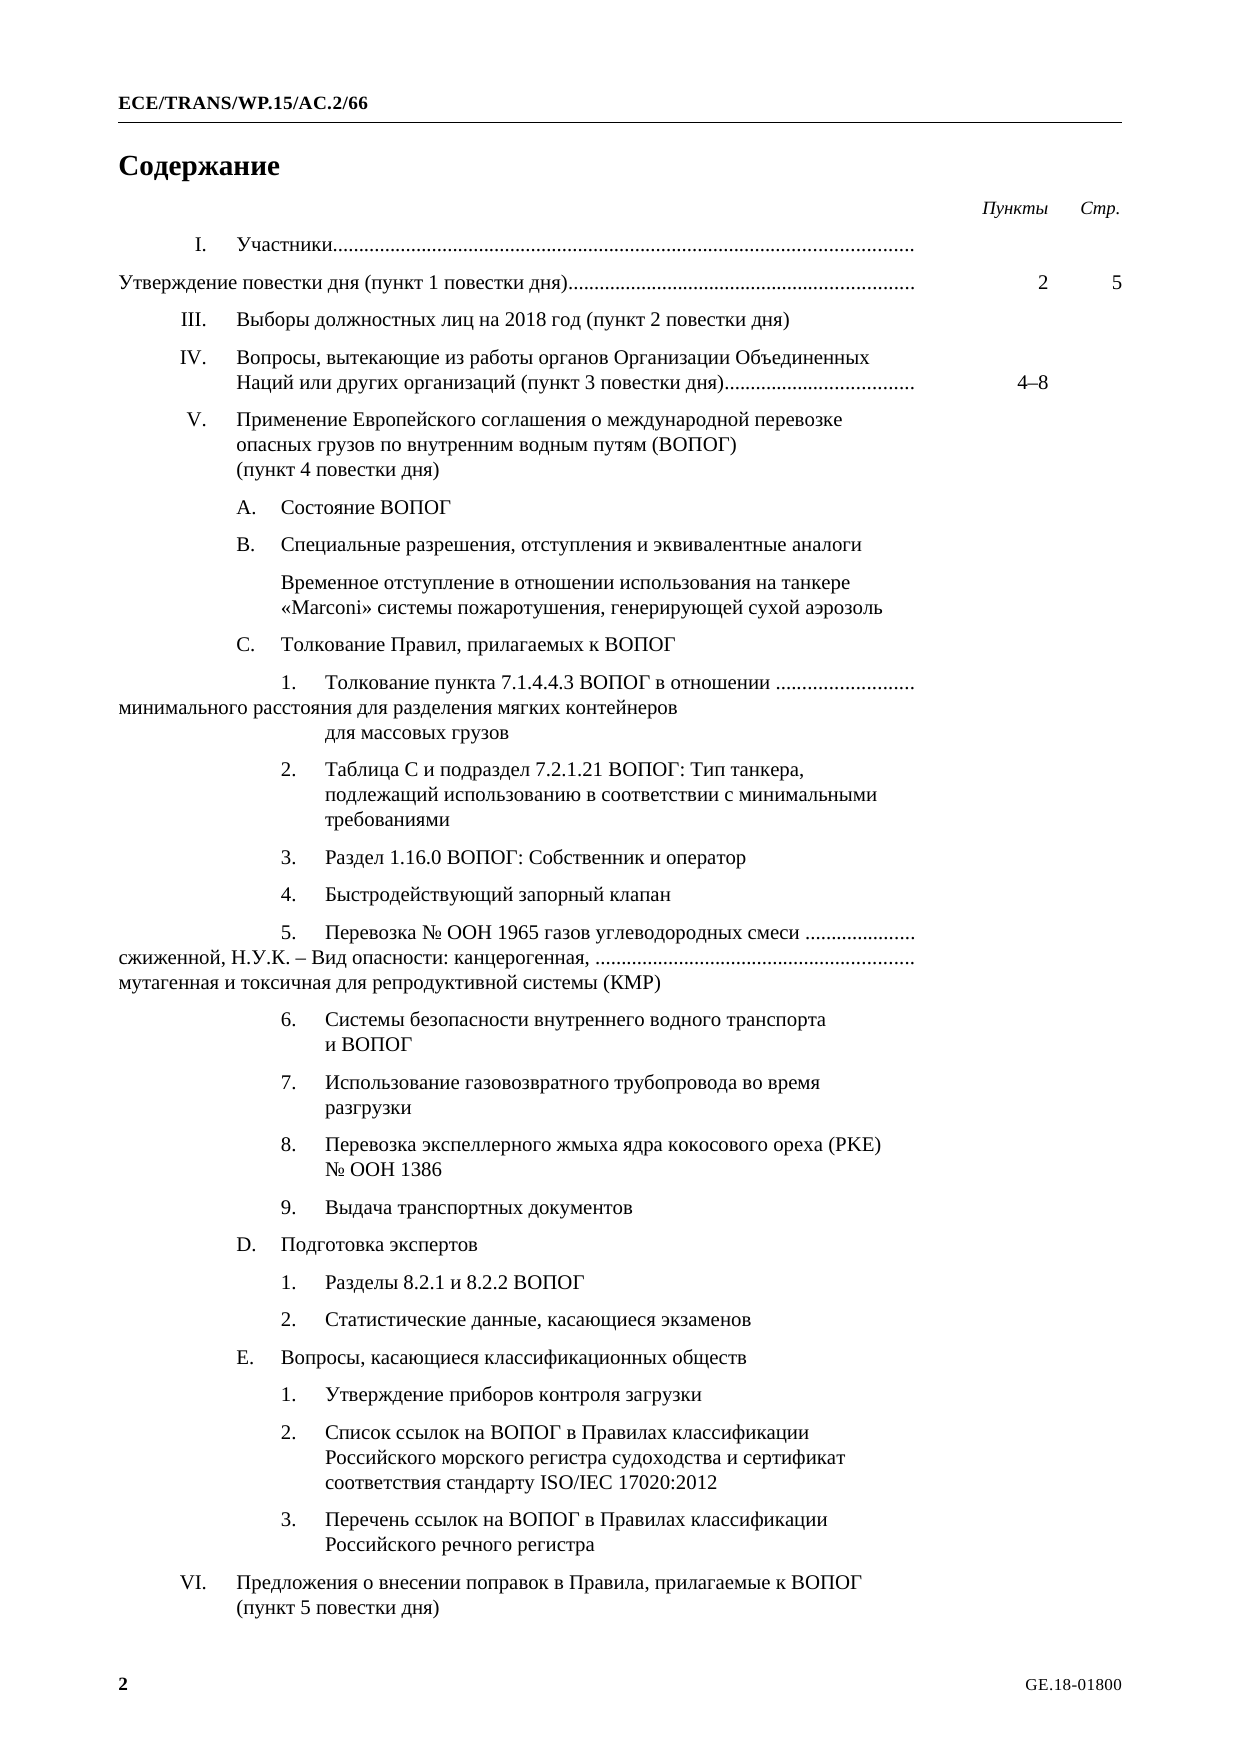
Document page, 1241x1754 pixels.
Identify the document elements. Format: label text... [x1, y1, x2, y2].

text 2. Таблица C и подраздел 7.2.1.21 ВОПОГ: Тип танкера, подлежащий использованию в соответствии с минимальными требованиями 12–13 6 [118, 756, 1122, 831]
text 1. Разделы 8.2.1 и 8.2.2 ВОПОГ 24 8 [118, 1269, 1122, 1294]
text B. Специальные разрешения, отступления и эквивалентные аналоги 10 6 [118, 531, 1122, 556]
text I. Участники 1 5 [118, 231, 1122, 256]
text 9. Выдача транспортных документов 23 8 [118, 1194, 1122, 1219]
text 8. Перевозка экспеллерного жмыха ядра кокосового ореха (PKE) № ООН 1386 21–22 8 [118, 1131, 1122, 1181]
text II. Утверждение повестки дня (пункт 1 повестки дня) 2 5 [118, 269, 1122, 294]
text 5. Перевозка № ООН 1965 газов углеводородных смеси сжиженной, Н.У.К. – Вид опасности: канцерогенная, мутагенная и токсичная для репродуктивной системы (КМР) 17 7 [118, 919, 1122, 994]
text Временное отступление в отношении использования на танкере «Marconi» системы пожаротушения, генерирующей сухой аэрозоль 10 6 [118, 569, 1122, 619]
text 1. Утверждение приборов контроля загрузки 28–29 9 [118, 1381, 1122, 1406]
text 3. Раздел 1.16.0 ВОПОГ: Собственник и оператор 14–15 7 [118, 844, 1122, 869]
text Пункты Стр. [148, 194, 1122, 219]
text 2. Список ссылок на ВОПОГ в Правилах классификации Российского морского регистра судоходства и сертификат соответствия стандарту ISO/IEC 17020:2012 30 9 [118, 1419, 1122, 1494]
text 6. Системы безопасности внутреннего водного транспорта и ВОПОГ 18 7 [118, 1006, 1122, 1056]
text E. Вопросы, касающиеся классификационных обществ 28–31 9 [118, 1344, 1122, 1369]
text III. Выборы должностных лиц на 2018 год (пункт 2 повестки дня) 3 5 [118, 306, 1122, 331]
text IV. Вопросы, вытекающие из работы органов Организации Объединенных Наций или других организаций (пункт 3 повестки дня) 4–8 5 [118, 344, 1122, 394]
text A. Состояние ВОПОГ 9 6 [118, 494, 1122, 519]
text 3. Перечень ссылок на ВОПОГ в Правилах классификации Российского речного регистра 31 9 [118, 1506, 1122, 1556]
text 2. Статистические данные, касающиеся экзаменов 25–27 9 [118, 1306, 1122, 1331]
text D. Подготовка экспертов 24–27 8 [118, 1231, 1122, 1256]
text C. Толкование Правил, прилагаемых к ВОПОГ 11–23 6 [118, 631, 1122, 656]
text VI. Предложения о внесении поправок в Правила, прилагаемые к ВОПОГ (пункт 5 повестки дня) 32–76 10 [118, 1569, 1122, 1619]
text 7. Использование газовозвратного трубопровода во время разгрузки 19–20 8 [118, 1069, 1122, 1119]
text V. Применение Европейского соглашения о международной перевозке опасных грузов по внутренним водным путям (ВОПОГ) (пункт 4 повестки дня) 9–31 6 [118, 406, 1122, 481]
text 1. Толкование пункта 7.1.4.4.3 ВОПОГ в отношении минимального расстояния для разделения мягких контейнеров для массовых грузов 11 6 [118, 669, 1122, 744]
text 4. Быстродействующий запорный клапан 16 7 [118, 881, 1122, 906]
text Содержание [118, 148, 1122, 181]
